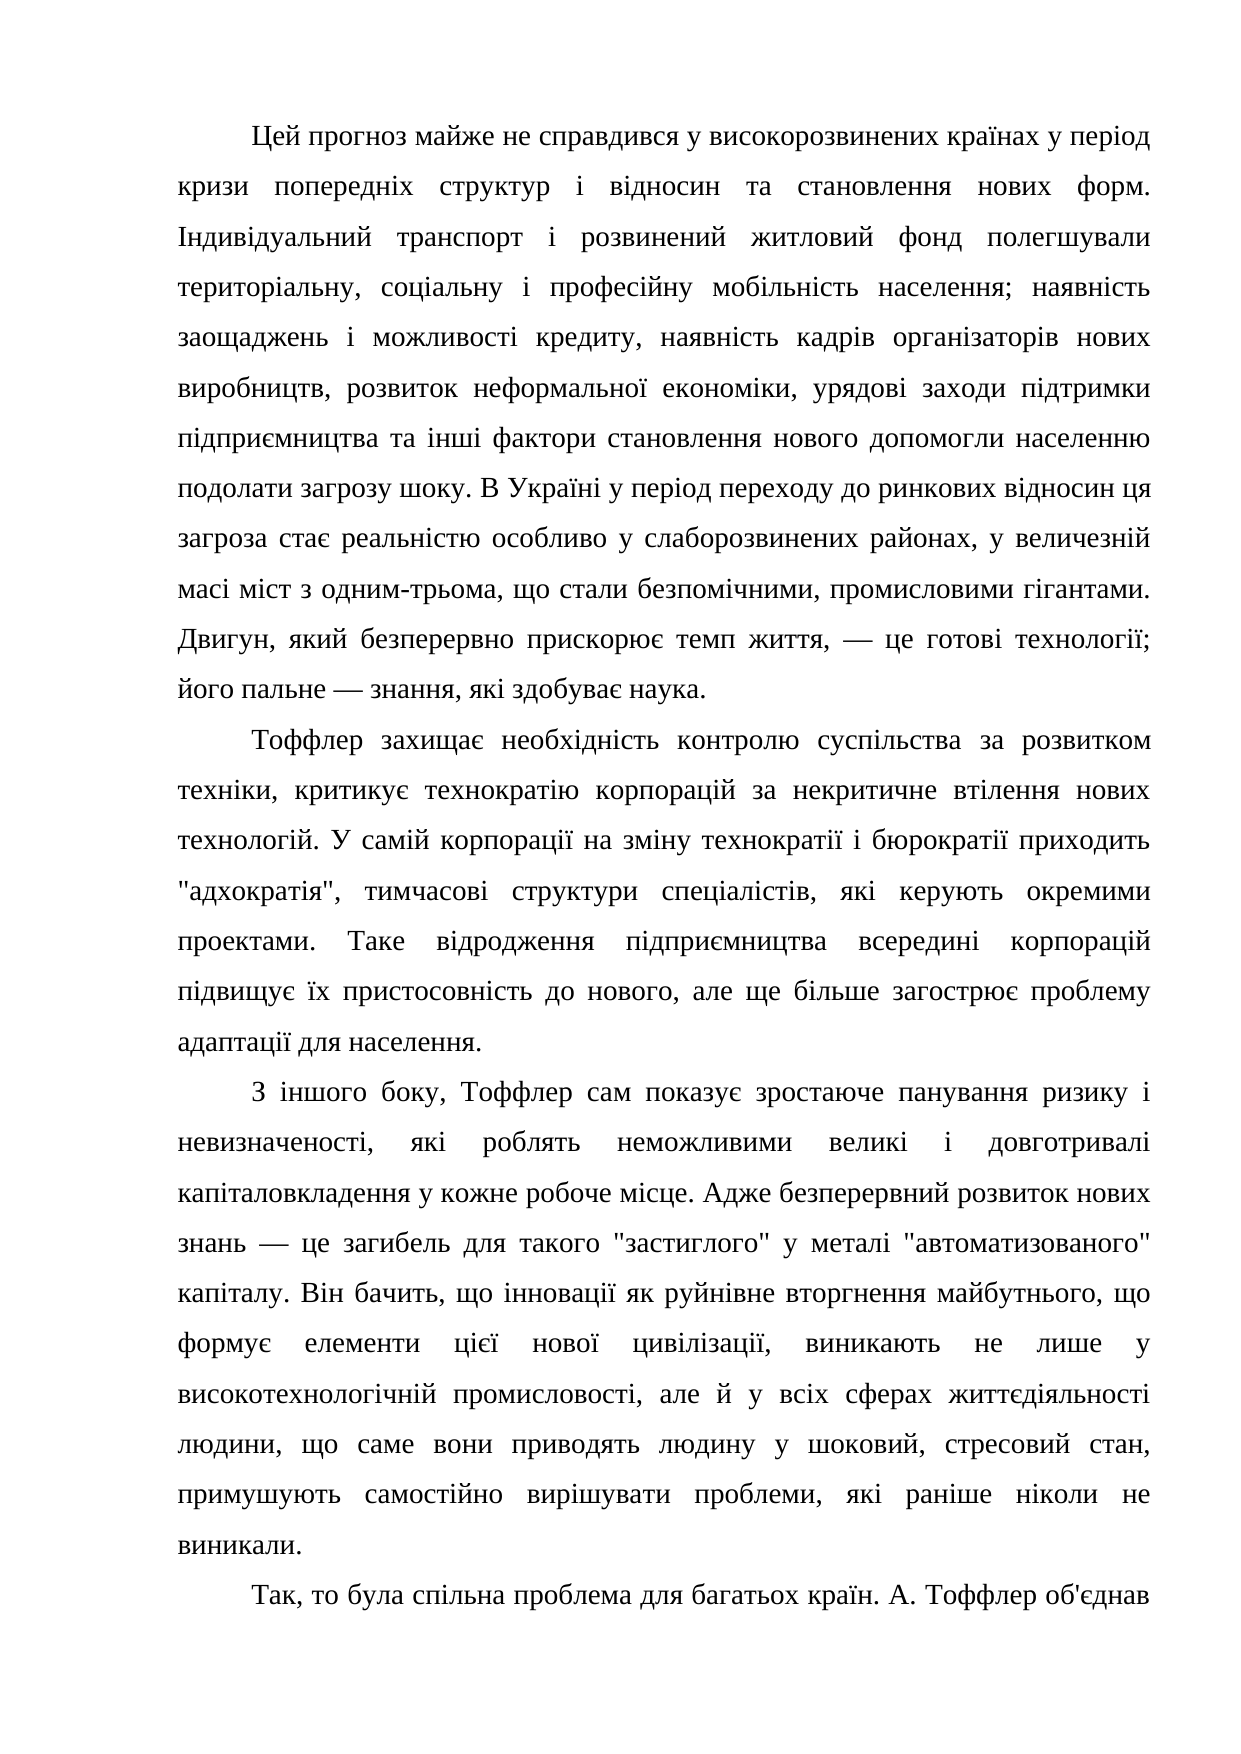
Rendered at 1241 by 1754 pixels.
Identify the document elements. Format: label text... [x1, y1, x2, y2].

text З іншого боку, Тоффлер сам показує зростаюче панування ризику і невизначеності, які роблять неможливими великі і довготривалі капіталовкладення у кожне робоче місце. Адже безперервний розвиток нових знань — це загибель для такого "застиглого" у металі "автоматизованого" капіталу. Він бачить, що інновації як руйнівне вторгнення майбутнього, що формує елементи цієї нової цивілізації, виникають не лише у високотехнологічній промисловості, але й у всіх сферах життєдіяльності людини, що саме вони приводять людину у шоковий, стресовий стан, примушують самостійно вирішувати проблеми, які раніше ніколи не виникали. [177, 1074, 1152, 1560]
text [177, 1577, 1152, 1611]
text Цей прогноз майже не справдився у високорозвинених країнах у період кризи попередніх структур і відносин та становлення нових форм. Індивідуальний транспорт і розвинений житловий фонд полегшували територіальну, соціальну і професійну мобільність населення; наявність заощаджень і можливості кредиту, наявність кадрів організаторів нових виробництв, розвиток неформальної економіки, урядові заходи підтримки підприємництва та інші фактори становлення нового допомогли населенню подолати загрозу шоку. В Україні у період переходу до ринкових відносин ця загроза стає реальністю особливо у слаборозвинених районах, у величезній масі міст з одним-трьома, що стали безпомічними, промисловими гігантами. Двигун, який безперервно прискорює темп життя, — це готові технології; його пальне — знання, які здобуває наука. [177, 118, 1152, 705]
text Тоффлер захищає необхідність контролю суспільства за розвитком техніки, критикує технократію корпорацій за некритичне втілення нових технологій. У самій корпорації на зміну технократії і бюрократії приходить "адхократія", тимчасові структури спеціалістів, які керують окремими проектами. Таке відродження підприємництва всередині корпорацій підвищує їх пристосовність до нового, але ще більше загострює проблему адаптації для населення. [177, 722, 1152, 1057]
